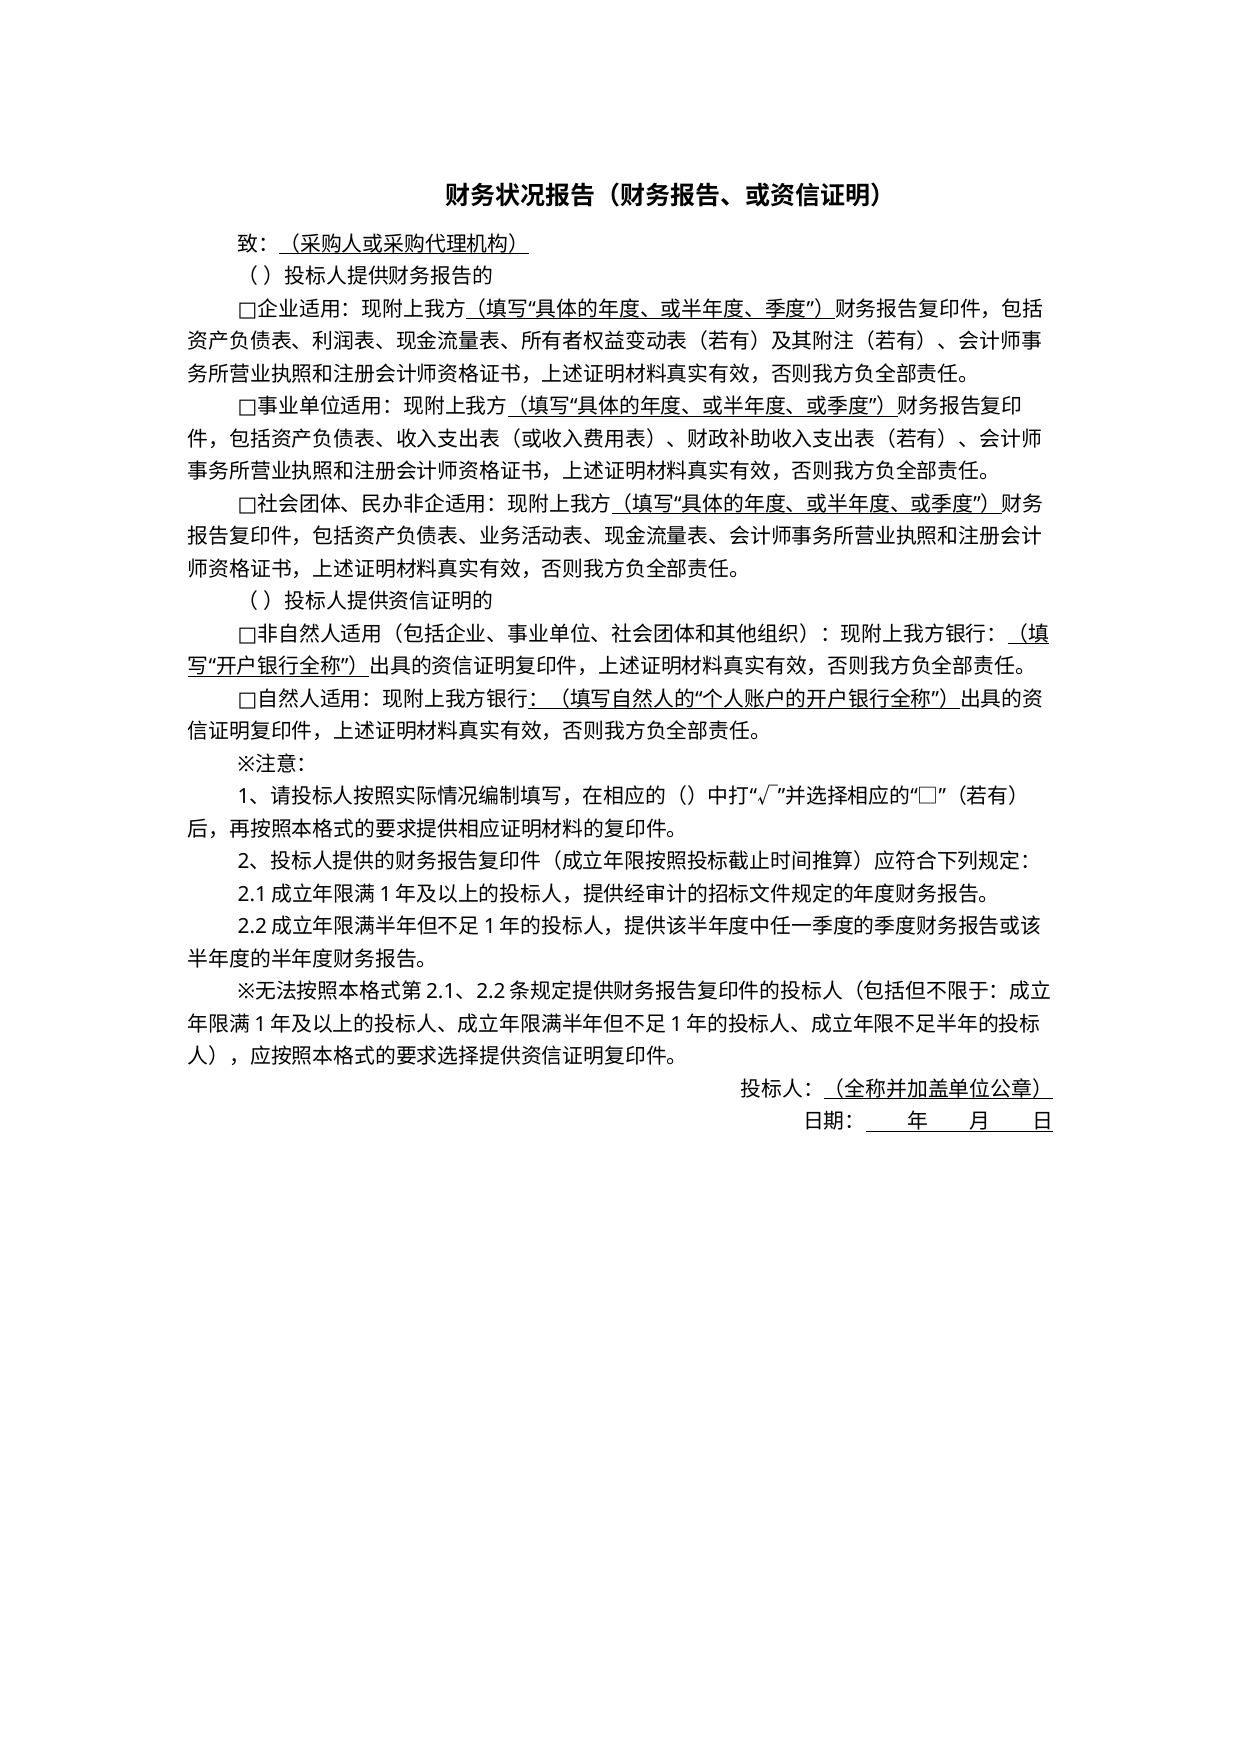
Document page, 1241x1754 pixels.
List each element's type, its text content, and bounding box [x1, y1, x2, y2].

text □社会团体、民办非企适用：现附上我方（填写“具体的年度、或半年度、或季度”）财务报告复印件，包括资产负债表、业务活动表、现金流量表、会计师事务所营业执照和注册会计师资格证书，上述证明材料真实有效，否则我方负全部责任。 [187, 487, 1053, 584]
text □自然人适用：现附上我方银行：（填写自然人的“个人账户的开户银行全称”）出具的资信证明复印件，上述证明材料真实有效，否则我方负全部责任。 [187, 682, 1053, 747]
text （ ）投标人提供资信证明的 [187, 584, 1053, 617]
text （ ）投标人提供财务报告的 [187, 259, 1053, 292]
text 财务状况报告（财务报告、或资信证明） [187, 162, 1053, 227]
text 2、投标人提供的财务报告复印件（成立年限按照投标截止时间推算）应符合下列规定： [187, 844, 1053, 877]
text □事业单位适用：现附上我方（填写“具体的年度、或半年度、或季度”）财务报告复印件，包括资产负债表、收入支出表（或收入费用表）、财政补助收入支出表（若有）、会计师事务所营业执照和注册会计师资格证书，上述证明材料真实有效，否则我方负全部责任。 [187, 389, 1053, 487]
text □企业适用：现附上我方（填写“具体的年度、或半年度、季度”）财务报告复印件，包括资产负债表、利润表、现金流量表、所有者权益变动表（若有）及其附注（若有）、会计师事务所营业执照和注册会计师资格证书，上述证明材料真实有效，否则我方负全部责任。 [187, 292, 1053, 389]
text 投标人：（全称并加盖单位公章） [187, 1072, 1053, 1104]
text 2.1成立年限满1年及以上的投标人，提供经审计的招标文件规定的年度财务报告。 [187, 877, 1053, 909]
text 1、请投标人按照实际情况编制填写，在相应的（）中打“√”并选择相应的“□”（若有）后，再按照本格式的要求提供相应证明材料的复印件。 [187, 779, 1053, 844]
text 致：（采购人或采购代理机构） [187, 227, 1053, 259]
text ※注意： [187, 747, 1053, 779]
text □非自然人适用（包括企业、事业单位、社会团体和其他组织）：现附上我方银行：（填写“开户银行全称”）出具的资信证明复印件，上述证明材料真实有效，否则我方负全部责任。 [187, 617, 1053, 682]
text 2.2成立年限满半年但不足1年的投标人，提供该半年度中任一季度的季度财务报告或该半年度的半年度财务报告。 [187, 909, 1053, 974]
text 日期： 年 月 日 [187, 1104, 1053, 1137]
text ※无法按照本格式第2.1、2.2条规定提供财务报告复印件的投标人（包括但不限于：成立年限满1年及以上的投标人、成立年限满半年但不足1年的投标人、成立年限不足半年的投标人），应按照本格式的要求选择提供资信证明复印件。 [187, 974, 1053, 1072]
